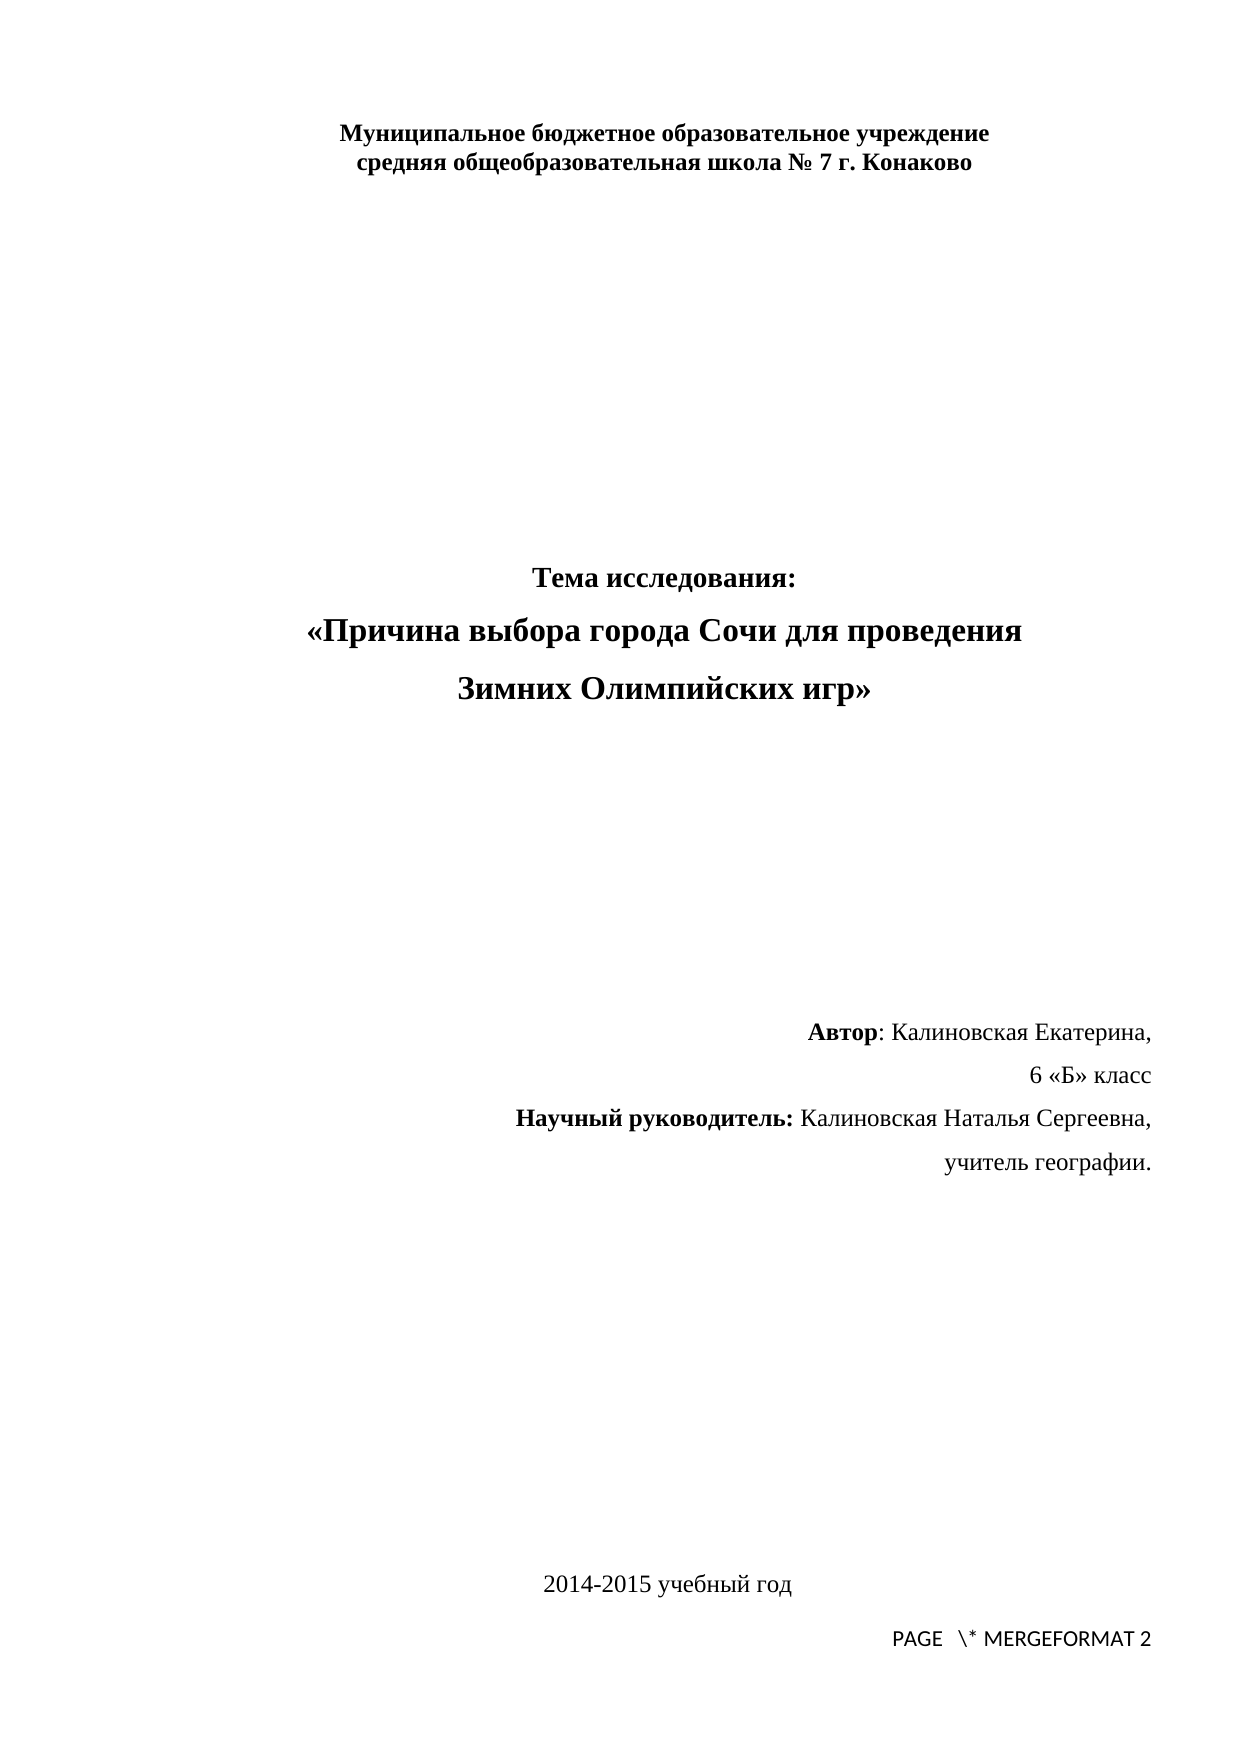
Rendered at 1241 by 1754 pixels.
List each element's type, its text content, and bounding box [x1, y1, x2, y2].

text Научный руководитель: Калиновская Наталья Сергеевна, [177, 1103, 1152, 1132]
text средняя общеобразовательная школа № 7 г. Конаково [177, 147, 1152, 176]
text Автор: Калиновская Екатерина, [177, 1017, 1152, 1046]
text Тема исследования: [177, 560, 1152, 594]
text 2014-2015 учебный год [177, 1569, 1152, 1598]
text «Причина выбора города Сочи для проведения [177, 611, 1152, 649]
text Зимних Олимпийских игр» [177, 668, 1152, 706]
text учитель географии. [177, 1147, 1152, 1175]
text 6 «Б» класс [177, 1060, 1152, 1089]
text Муниципальное бюджетное образовательное учреждение [177, 118, 1152, 147]
